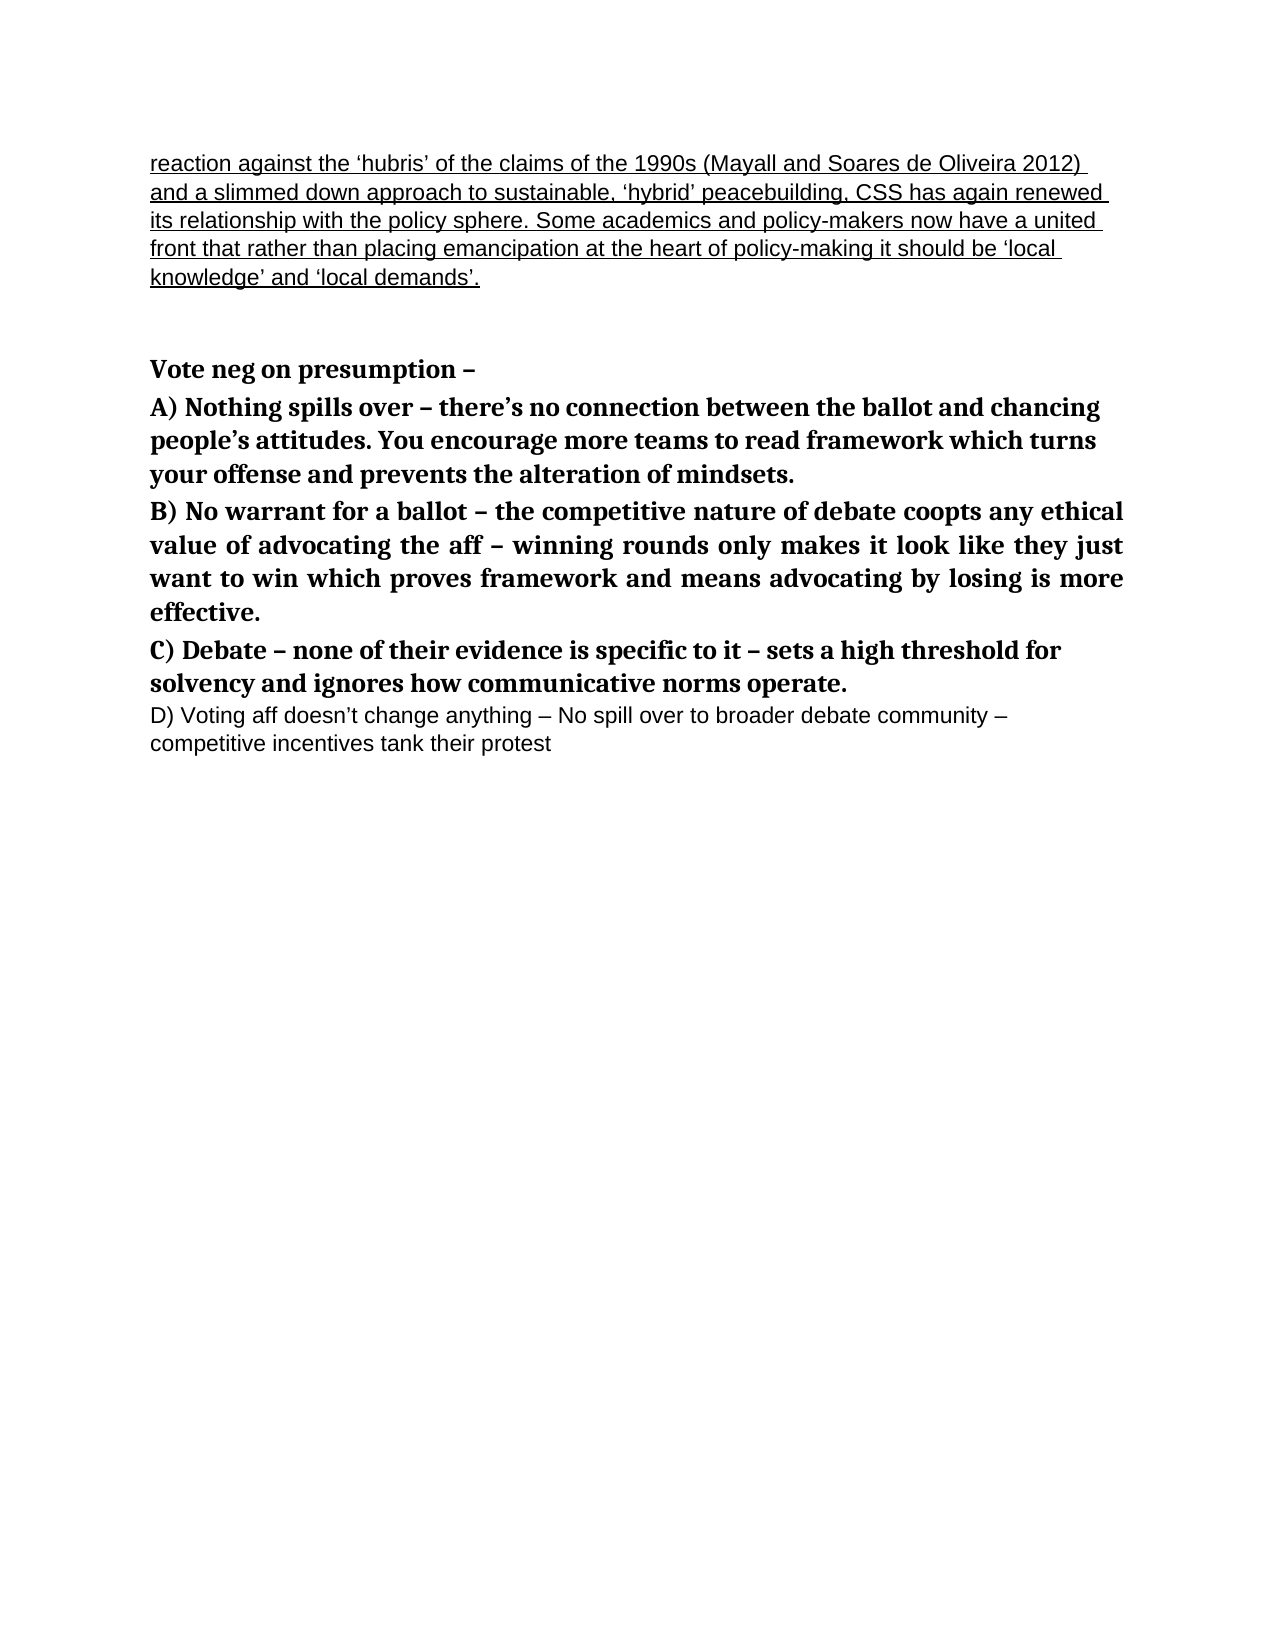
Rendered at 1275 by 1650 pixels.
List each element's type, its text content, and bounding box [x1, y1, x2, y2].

text D) Voting aff doesn’t change anything – No spill over to broader debate community – competitive incentives tank their protest [150, 702, 1125, 757]
text Vote neg on presumption – [150, 354, 1125, 385]
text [150, 150, 1125, 290]
text C) Debate – none of their evidence is specific to it – sets a high threshold for solvency and ignores how communicative norms operate. [150, 635, 1125, 699]
text A) Nothing spills over – there’s no connection between the ballot and chancing people’s attitudes. You encourage more teams to read framework which turns your offense and prevents the alteration of mindsets. [150, 392, 1125, 490]
text B) No warrant for a ballot – the competitive nature of debate coopts any ethical value of advocating the aff – winning rounds only makes it look like they just want to win which proves framework and means advocating by losing is more effective. [150, 496, 1125, 628]
